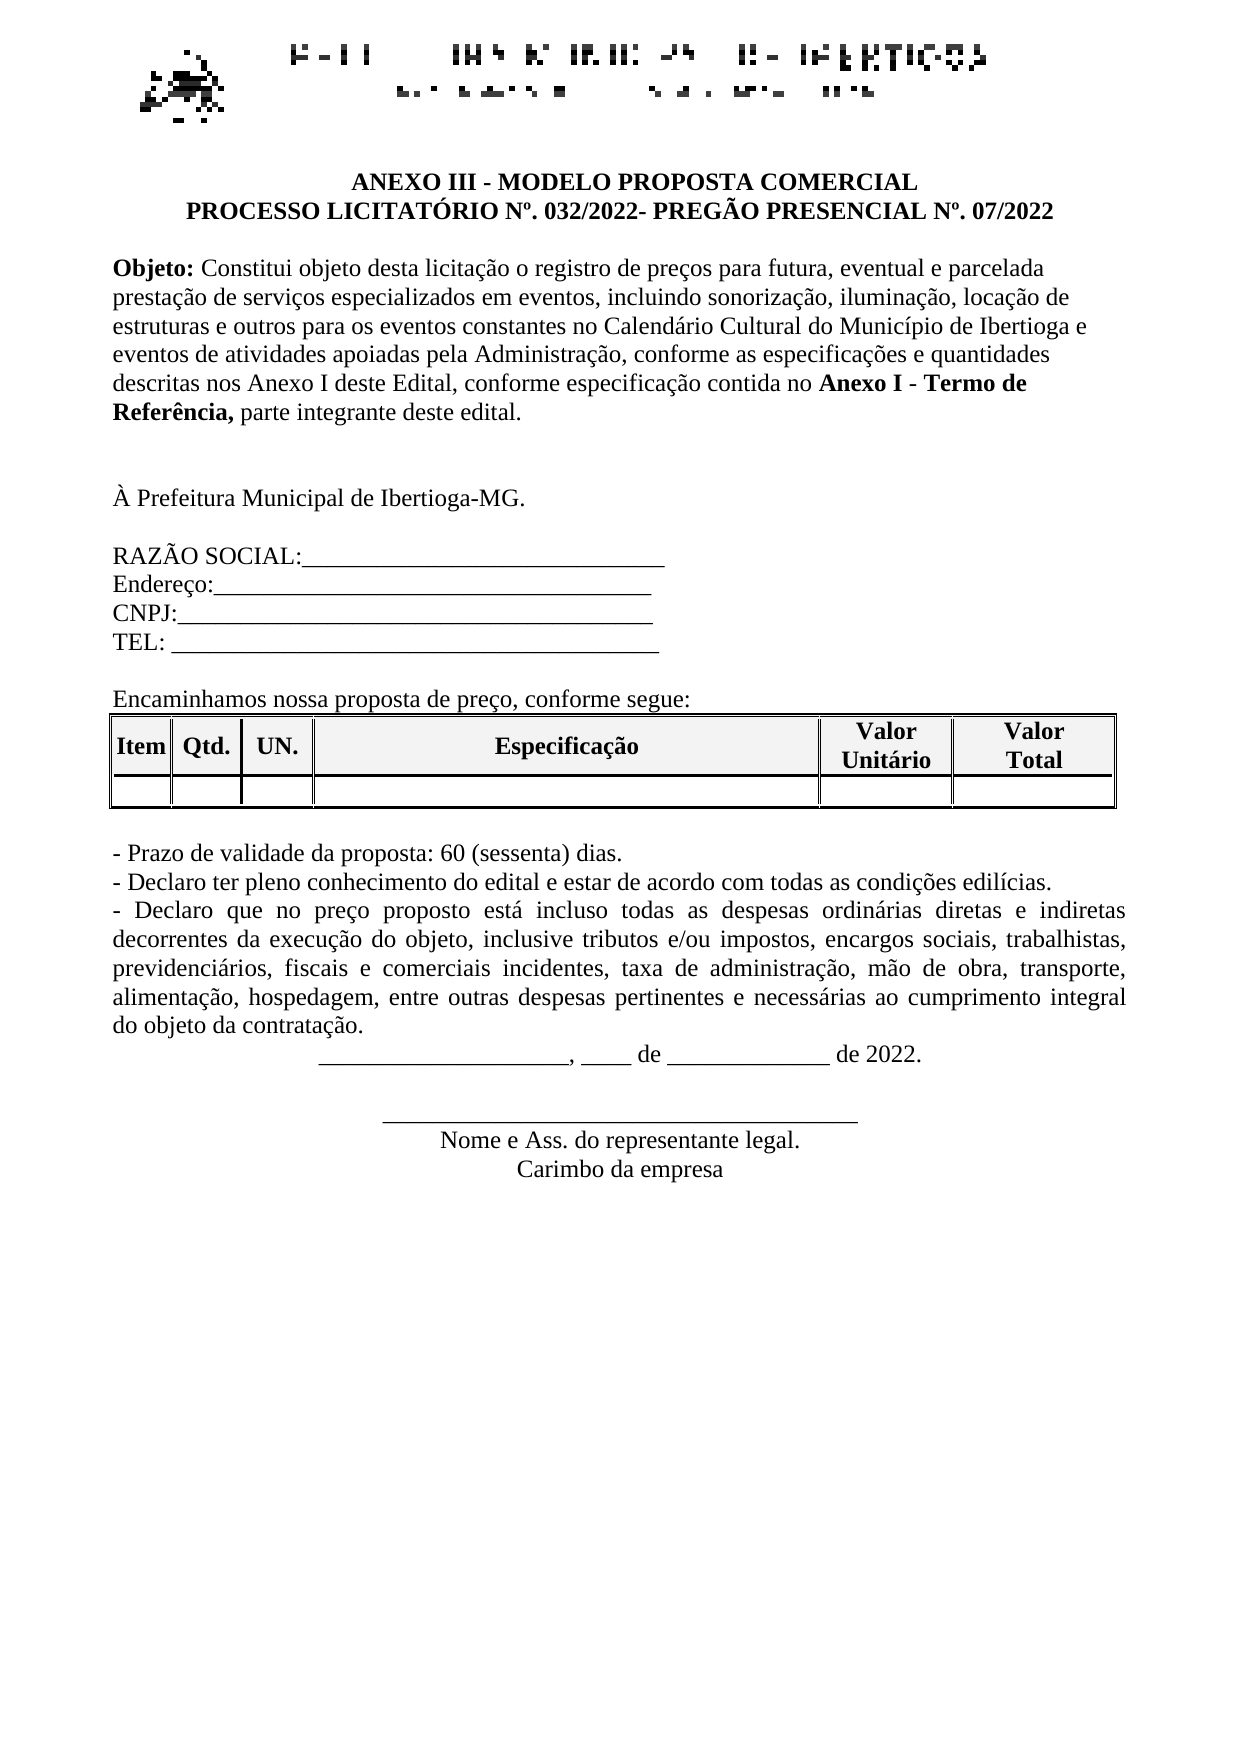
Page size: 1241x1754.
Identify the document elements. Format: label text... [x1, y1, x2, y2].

text Carimbo da empresa [112, 1154, 1128, 1183]
text CNPJ:______________________________________ [112, 598, 1128, 627]
table_cell [112, 774, 172, 806]
text Nome e Ass. do representante legal. [112, 1125, 1128, 1154]
text PROCESSO LICITATÓRIO Nº. 032/2022- PREGÃO PRESENCIAL Nº. 07/2022 [112, 196, 1128, 224]
text ______________________________________ [112, 1097, 1128, 1125]
text TEL: _______________________________________ [112, 627, 1128, 656]
table_header Qtd. [172, 717, 241, 774]
text ANEXO III - MODELO PROPOSTA COMERCIAL [142, 167, 1128, 196]
table_header Item [112, 717, 172, 774]
table_header Valor Unitário [820, 717, 953, 774]
text - Declaro que no preço proposto está incluso todas as despesas ordinárias diretas e indiretas decorrentes da execução do objeto, inclusive tributos e/ou impostos, encargos sociais, trabalhistas, previdenciários, fiscais e comerciais incidentes, taxa de administração, mão de obra, transporte, alimentação, hospedagem, entre outras despesas pertinentes e necessárias ao cumprimento integral do objeto da contratação. [112, 895, 1128, 1039]
text Encaminhamos nossa proposta de preço, conforme segue: [112, 684, 1128, 713]
text RAZÃO SOCIAL:_____________________________ [112, 541, 1128, 569]
text ____________________, ____ de _____________ de 2022. [112, 1039, 1128, 1068]
table_header Especificação [314, 717, 820, 774]
table_cell [953, 774, 1114, 806]
text - Declaro ter pleno conhecimento do edital e estar de acordo com todas as condições edilícias. [112, 867, 1128, 895]
table_cell [820, 777, 953, 806]
table_header UN. [241, 717, 313, 774]
text À Prefeitura Municipal de Ibertioga-MG. [112, 483, 1128, 512]
text Objeto: Constitui objeto desta licitação o registro de preços para futura, eventual e parcelada prestação de serviços especializados em eventos, incluindo sonorização, iluminação, locação de estruturas e outros para os eventos constantes no Calendário Cultural do Município de Ibertioga e eventos de atividades apoiadas pela Administração, conforme as especificações e quantidades descritas nos Anexo I deste Edital, conforme especificação contida no Anexo I - Termo de Referência, parte integrante deste edital. [112, 253, 1128, 426]
table_cell [172, 777, 241, 806]
text Endereço:___________________________________ [112, 569, 1128, 598]
table_header Valor Total [953, 717, 1114, 774]
text - Prazo de validade da proposta: 60 (sessenta) dias. [112, 838, 1128, 867]
table_cell [241, 777, 313, 806]
table_cell [314, 777, 820, 806]
